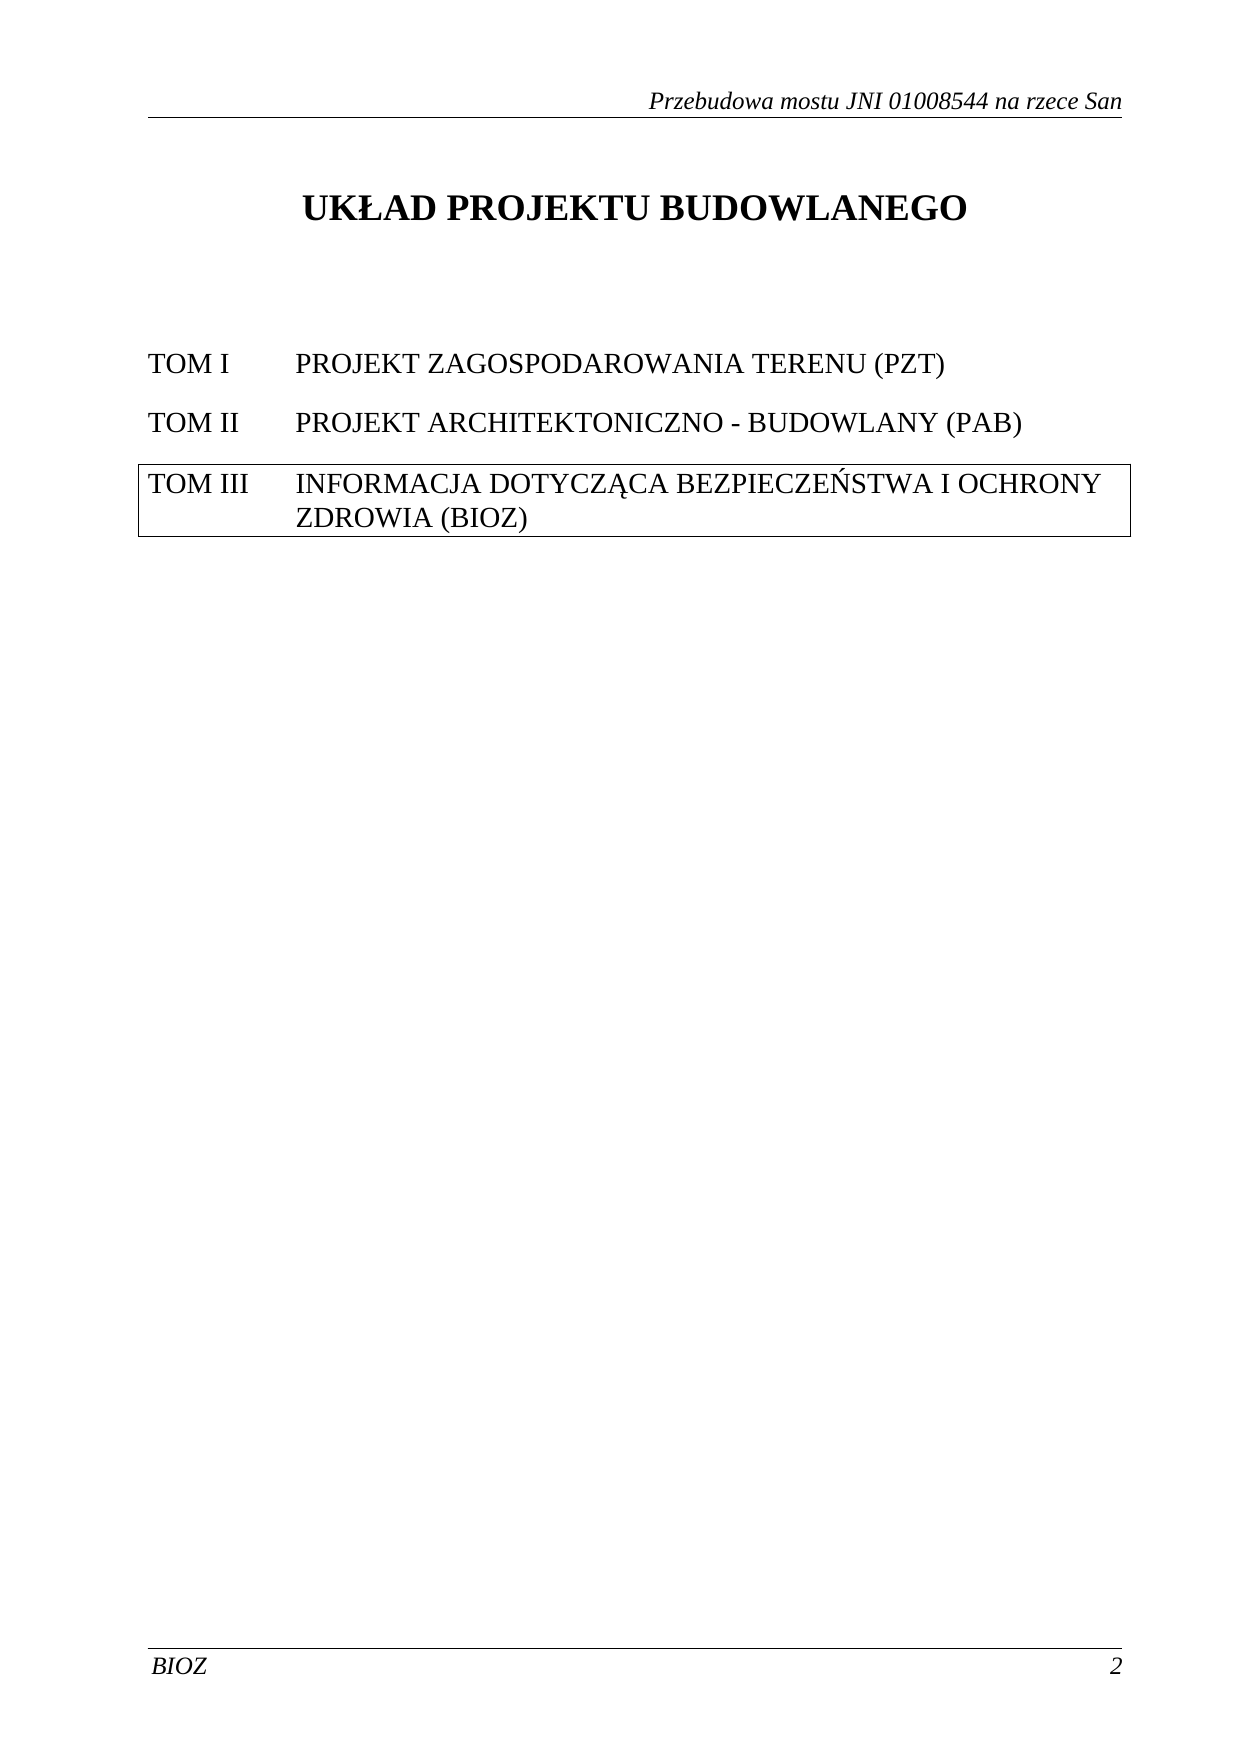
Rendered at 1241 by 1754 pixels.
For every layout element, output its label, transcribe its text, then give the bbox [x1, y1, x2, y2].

list TOM II PROJEKT ARCHITEKTONICZNO - BUDOWLANY (PAB) [148, 405, 1122, 438]
list TOM I PROJEKT ZAGOSPODAROWANIA TERENU (PZT) [148, 346, 1122, 380]
list TOM III INFORMACJA DOTYCZĄCA BEZPIECZEŃSTWA I OCHRONY ZDROWIA (BIOZ) [139, 465, 1130, 536]
text UKŁAD PROJEKTU BUDOWLANEGO [148, 185, 1122, 228]
